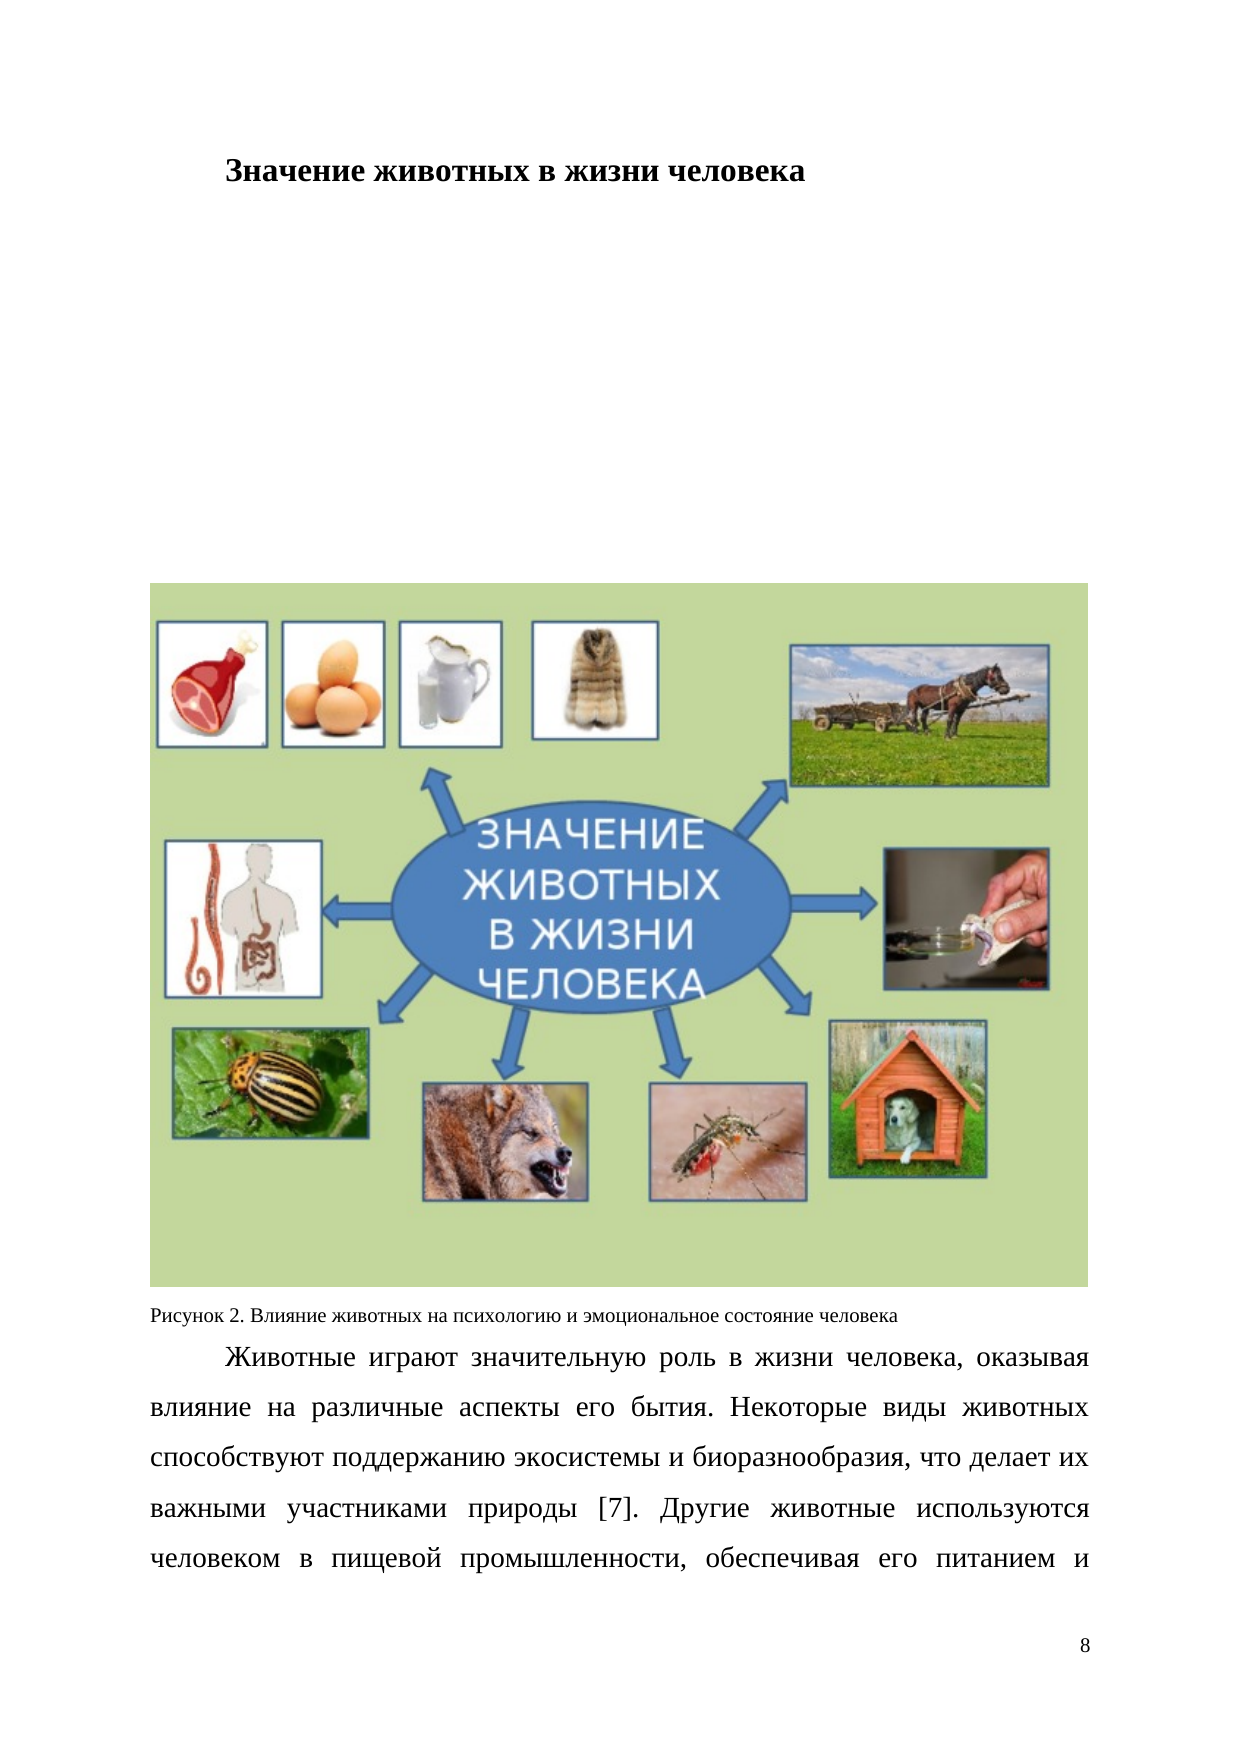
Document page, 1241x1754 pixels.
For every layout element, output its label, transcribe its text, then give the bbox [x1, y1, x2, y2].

subtitle Значение животных в жизни человека [150, 150, 1090, 188]
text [150, 1339, 1090, 1574]
picture [150, 583, 1088, 1287]
